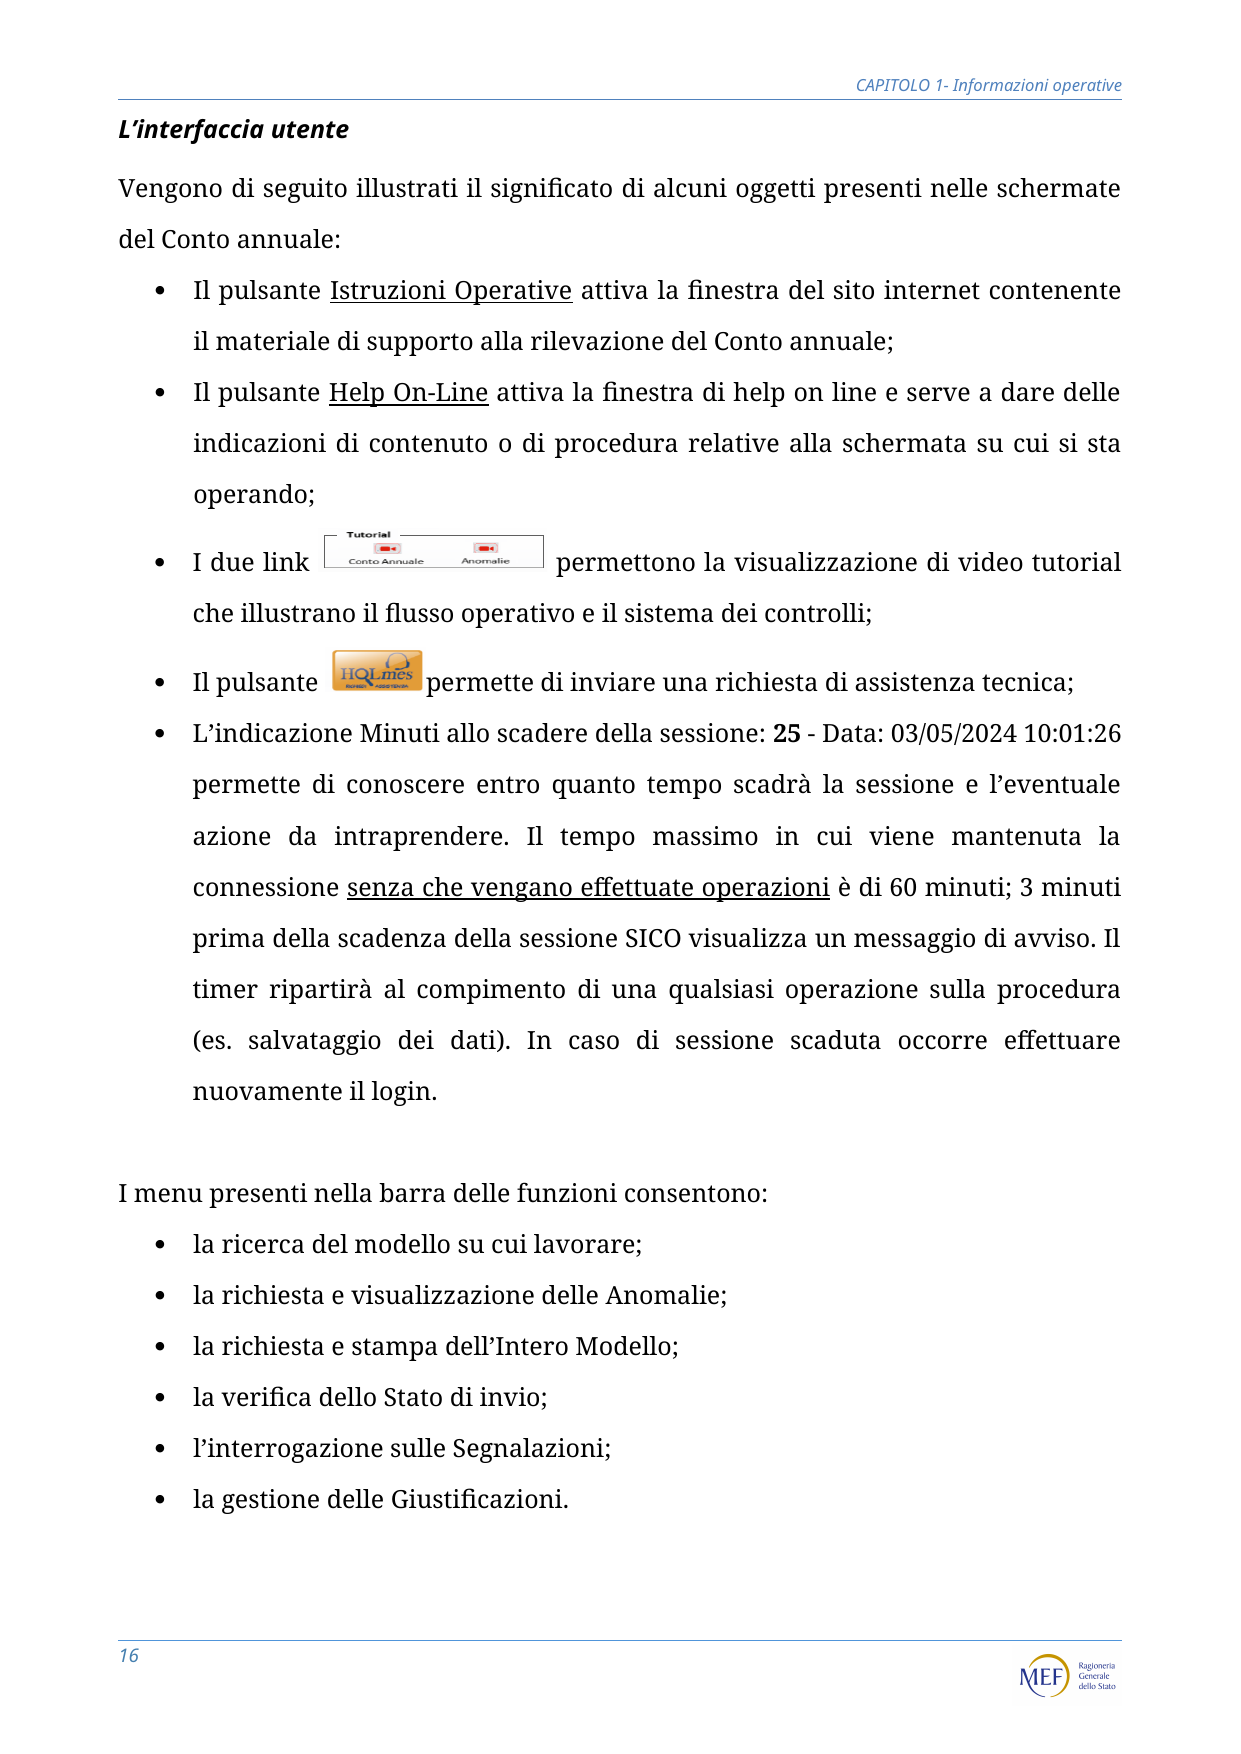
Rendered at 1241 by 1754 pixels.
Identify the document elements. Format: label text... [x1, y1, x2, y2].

list L’indicazione Minuti allo scadere della sessione: 25 - Data: 03/05/2024 10:01:26 permette di conoscere entro quanto tempo scadrà la sessione e l’eventuale azione da intraprendere. Il tempo massimo in cui viene mantenuta la connessione senza che vengano effettuate operazioni è di 60 minuti; 3 minuti prima della scadenza della sessione SICO visualizza un messaggio di avviso. Il timer ripartirà al compimento di una qualsiasi operazione sulla procedura (es. salvataggio dei dati). In caso di sessione scaduta occorre effettuare nuovamente il login. [155, 716, 1122, 1107]
list I due link permettono la visualizzazione di video tutorial che illustrano il flusso operativo e il sistema dei controlli; [155, 528, 1122, 630]
list Il pulsante Istruzioni Operative attiva la finestra del sito internet contenente il materiale di supporto alla rilevazione del Conto annuale; [156, 273, 1122, 358]
list la richiesta e stampa dell’Intero Modello; [156, 1329, 1122, 1363]
list la ricerca del modello su cui lavorare; [156, 1227, 1122, 1261]
list la gestione delle Giustificazioni. [156, 1482, 1122, 1516]
text Vengono di seguito illustrati il significato di alcuni oggetti presenti nelle schermate del Conto annuale: [118, 171, 1122, 256]
list la richiesta e visualizzazione delle Anomalie; [156, 1278, 1122, 1312]
list Il pulsante permette di inviare una richiesta di assistenza tecnica; [155, 647, 1122, 699]
picture [1011, 1645, 1122, 1706]
list la verifica dello Stato di invio; [156, 1380, 1122, 1414]
text I menu presenti nella barra delle funzioni consentono: [118, 1176, 1122, 1209]
subtitle L’interfaccia utente [118, 112, 1122, 146]
list Il pulsante Help On-Line attiva la finestra di help on line e serve a dare delle indicazioni di contenuto o di procedura relative alla schermata su cui si sta operando; [156, 375, 1122, 511]
list l’interrogazione sulle Segnalazioni; [156, 1431, 1122, 1465]
